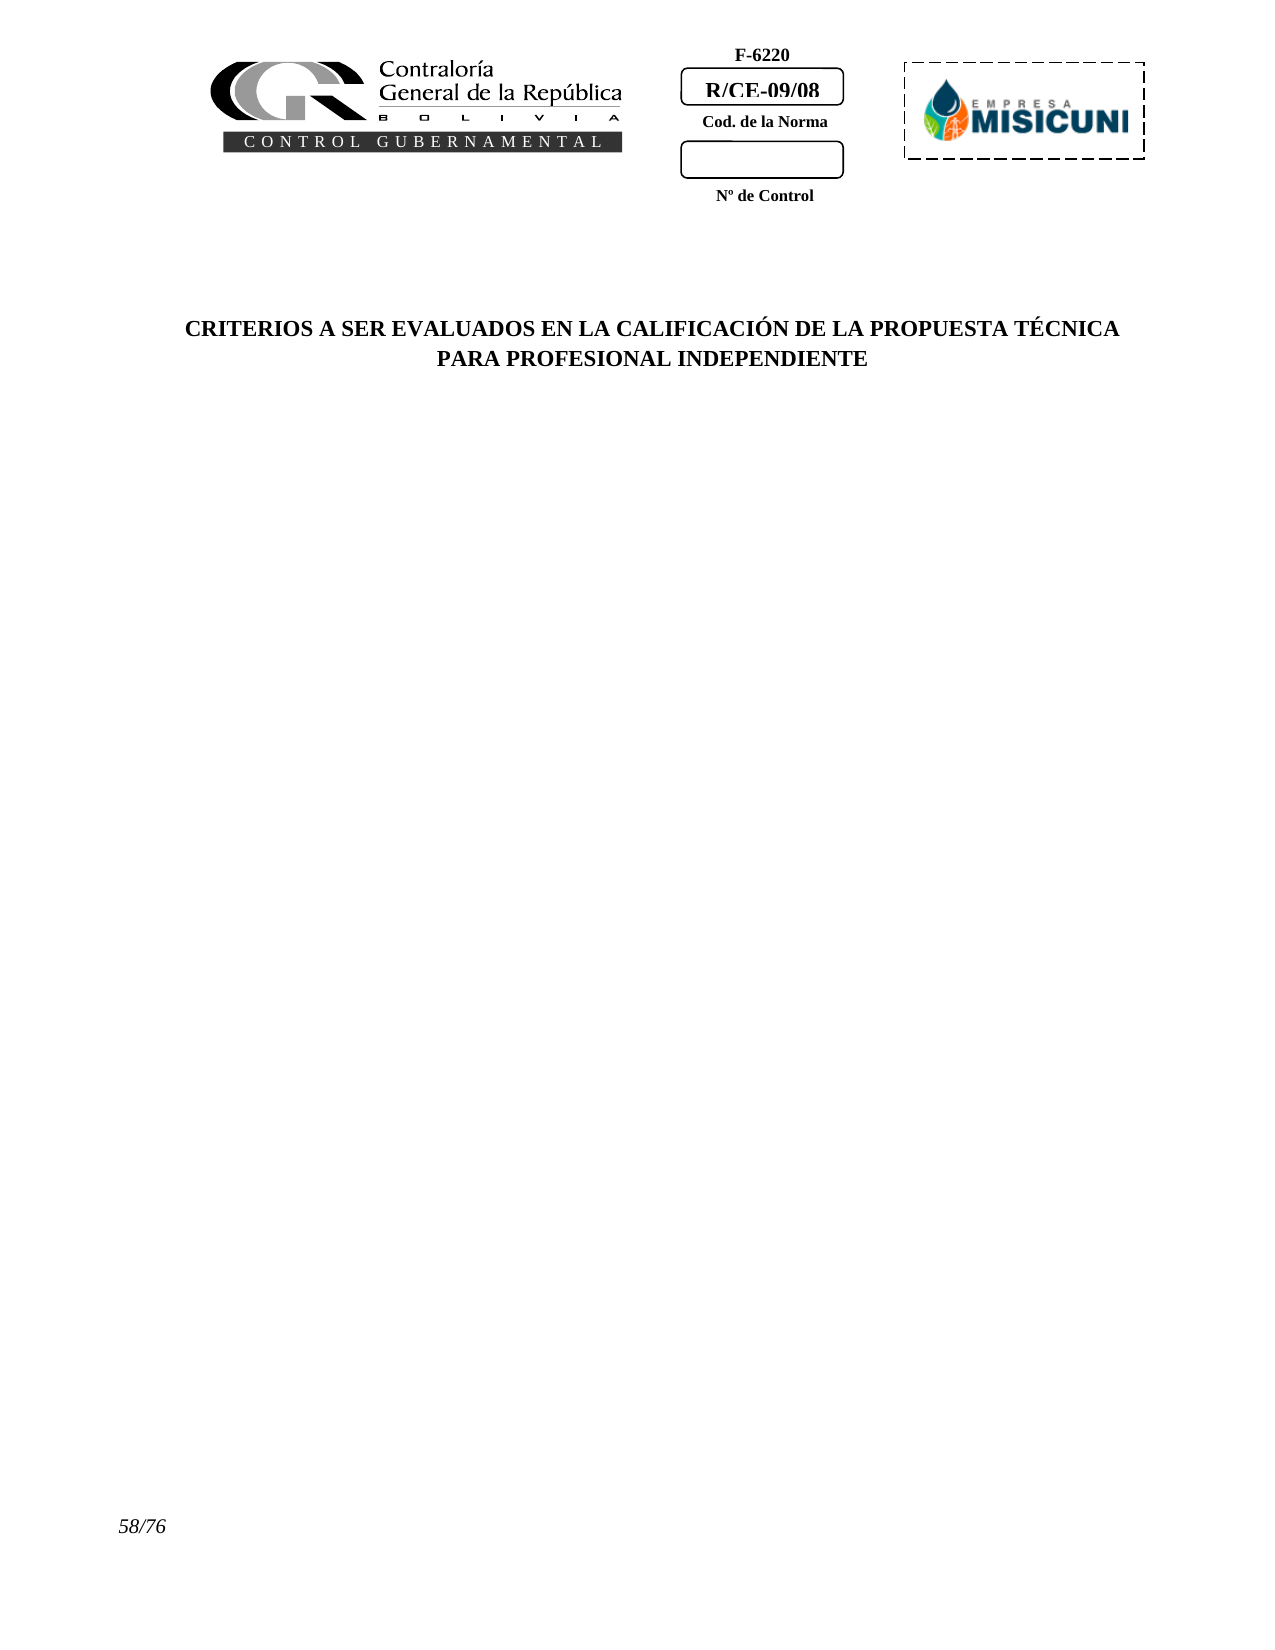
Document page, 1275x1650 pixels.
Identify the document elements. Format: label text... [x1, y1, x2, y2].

text PARA PROFESIONAL INDEPENDIENTE [148, 345, 1157, 372]
text CRITERIOS A SER EVALUADOS EN [148, 315, 1157, 342]
